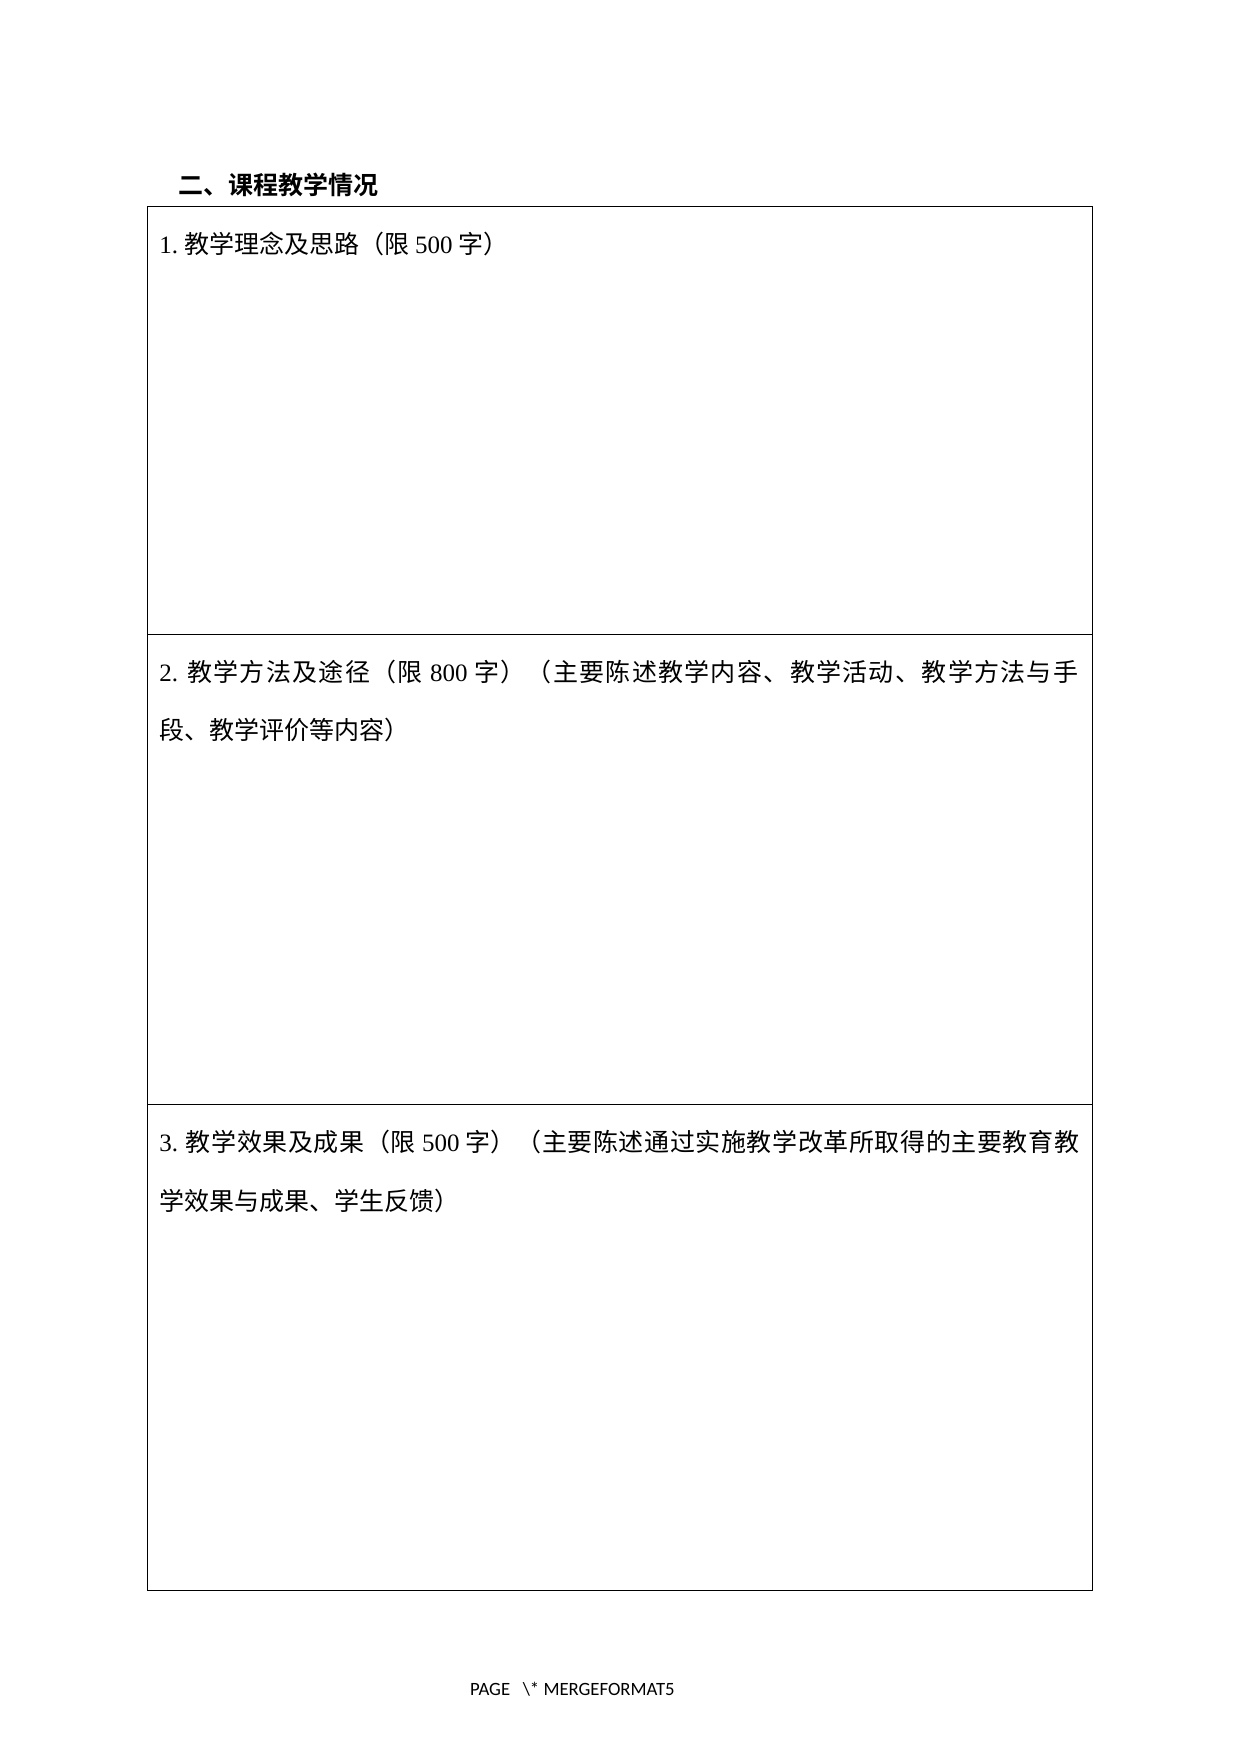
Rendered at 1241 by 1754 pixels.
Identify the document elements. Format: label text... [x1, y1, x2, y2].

table_header 1. 教学理念及思路（限 500 字） [148, 207, 1092, 634]
table_cell 3. 教学效果及成果（限500字）（主要陈述通过实施教学改革所取得的主要教育教学效果与成果、学生反馈） [148, 1105, 1092, 1590]
text 二、课程教学情况 [165, 148, 1075, 206]
table_cell 2. 教学方法及途径（限800字）（主要陈述教学内容、教学活动、教学方法与手段、教学评价等内容） [148, 635, 1092, 1104]
